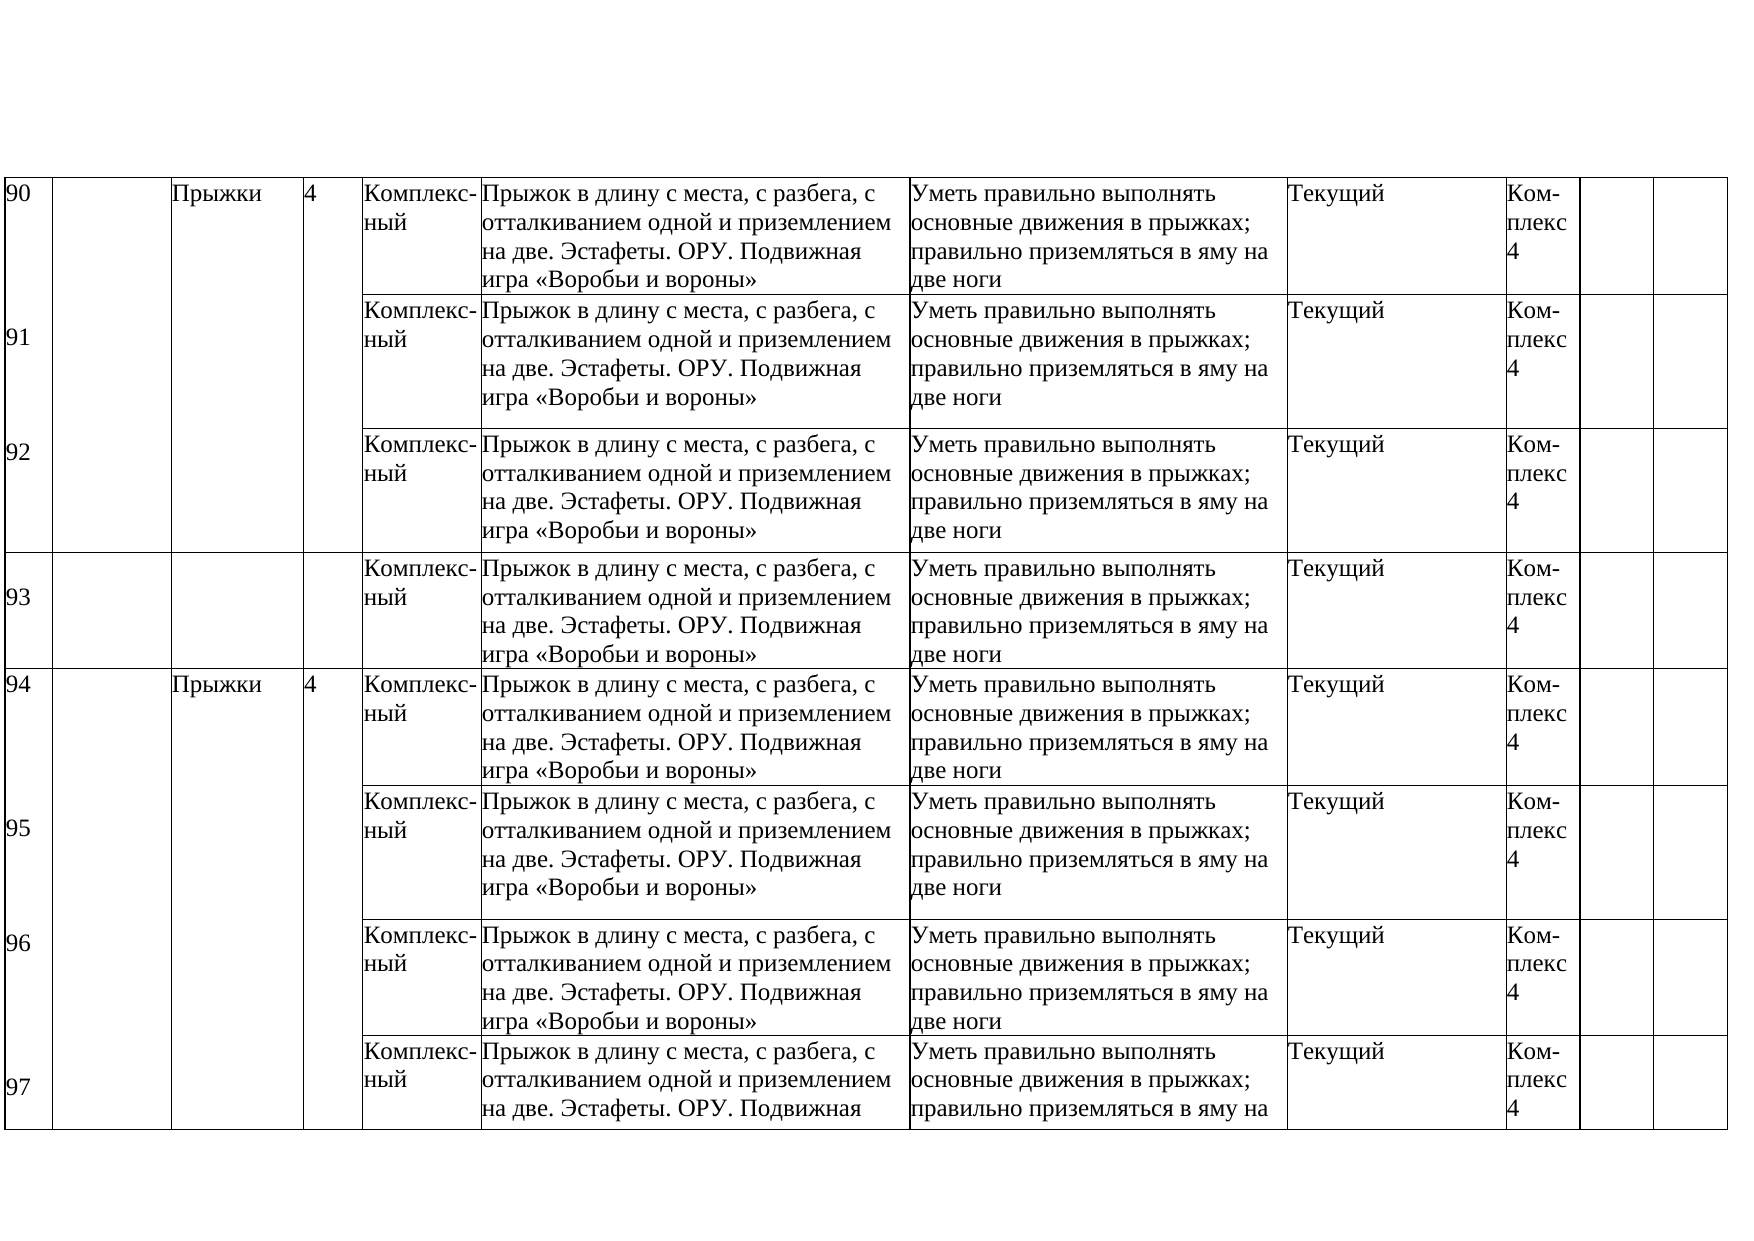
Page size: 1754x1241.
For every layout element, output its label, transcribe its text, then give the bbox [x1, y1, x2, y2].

table_cell Комплекс 4 [1507, 178, 1579, 294]
table_cell [304, 553, 362, 668]
table_cell [1654, 669, 1727, 785]
table_cell [1581, 920, 1653, 1035]
table_cell 93 [6, 553, 52, 668]
table_cell [1654, 920, 1727, 1035]
table_cell Прыжки [172, 669, 303, 1129]
table_cell [1581, 553, 1653, 668]
table_cell [1581, 669, 1653, 785]
table_cell Комплексный [363, 295, 481, 428]
table_cell 4 [304, 178, 362, 552]
table_cell [1654, 178, 1727, 294]
table_cell Уметь правильно выполнять основные движения в прыжках; правильно приземляться в яму на две ноги [911, 429, 1287, 552]
table_cell [1654, 429, 1727, 552]
table_cell Текущий [1288, 553, 1506, 668]
table_cell Комплексный [363, 1036, 481, 1129]
table_cell 94 95 96 97 [6, 669, 52, 1129]
table_cell [53, 178, 171, 552]
table_cell Комплексный [363, 553, 481, 668]
table_cell Уметь правильно выполнять основные движения в прыжках; правильно приземляться в яму на две ноги [911, 178, 1287, 294]
table_cell Прыжок в длину с места, с разбега, с отталкиванием одной и приземлением на две. Эстафеты. ОРУ. Подвижная игра «Воробьи и вороны» [482, 920, 909, 1035]
table_cell Текущий [1288, 786, 1506, 919]
table_cell Прыжок в длину с места, с разбега, с отталкиванием одной и приземлением на две. Эстафеты. ОРУ. Подвижная игра «Воробьи и вороны» [482, 295, 909, 428]
table_cell Текущий [1288, 295, 1506, 428]
table_cell 4 [304, 669, 362, 1129]
table_cell [53, 553, 171, 668]
table_cell [1654, 1036, 1727, 1129]
table_cell Комплекс 4 [1507, 553, 1579, 668]
table_cell Комплексный [363, 429, 481, 552]
table_cell [1581, 295, 1653, 428]
table_cell [1581, 786, 1653, 919]
table_cell Текущий [1288, 429, 1506, 552]
table_cell Уметь правильно выполнять основные движения в прыжках; правильно приземляться в яму на две ноги [911, 669, 1287, 785]
table_cell Уметь правильно выполнять основные движения в прыжках; правильно приземляться в яму на две ноги [911, 553, 1287, 668]
table_cell Комплекс 4 [1507, 786, 1579, 919]
table_cell Текущий [1288, 178, 1506, 294]
table_cell [1654, 786, 1727, 919]
table_cell Уметь правильно выполнять основные движения в прыжках; правильно приземляться в яму на две ноги [911, 295, 1287, 428]
table_cell Прыжок в длину с места, с разбега, с отталкиванием одной и приземлением на две. Эстафеты. ОРУ. Подвижная игра «Воробьи и вороны» [482, 669, 909, 785]
table_cell Текущий [1288, 1036, 1506, 1129]
table_cell Комплекс 4 [1507, 669, 1579, 785]
table_cell Текущий [1288, 920, 1506, 1035]
table_cell Комплекс 4 [1507, 1036, 1579, 1129]
table_cell [53, 669, 171, 1129]
table_cell Прыжок в длину с места, с разбега, с отталкиванием одной и приземлением на две. Эстафеты. ОРУ. Подвижная игра «Воробьи и вороны» [482, 553, 909, 668]
table_cell Уметь правильно выполнять основные движения в прыжках; правильно приземляться в яму на две ноги [911, 786, 1287, 919]
table_cell Комплекс 4 [1507, 429, 1579, 552]
table_cell [1654, 553, 1727, 668]
table_cell Прыжок в длину с места, с разбега, с отталкиванием одной и приземлением на две. Эстафеты. ОРУ. Подвижная игра «Воробьи и вороны» [482, 178, 909, 294]
table_cell Комплекс 4 [1507, 920, 1579, 1035]
table_cell Текущий [1288, 669, 1506, 785]
table_cell Прыжок в длину с места, с разбега, с отталкиванием одной и приземлением на две. Эстафеты. ОРУ. Подвижная игра «Воробьи и вороны» [482, 786, 909, 919]
table_cell [1581, 178, 1653, 294]
table_cell Комплексный [363, 669, 481, 785]
table_cell Комплексный [363, 920, 481, 1035]
table_cell Комплексный [363, 178, 481, 294]
table_cell [1654, 295, 1727, 428]
table_cell Уметь правильно выполнять основные движения в прыжках; правильно приземляться в яму на две ноги [911, 920, 1287, 1035]
table_cell Прыжок в длину с места, с разбега, с отталкиванием одной и приземлением на две. Эстафеты. ОРУ. Подвижная игра «Воробьи и вороны» [482, 429, 909, 552]
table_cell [482, 1036, 909, 1129]
table_cell 90 91 92 [6, 178, 52, 552]
table_cell Комплекс 4 [1507, 295, 1579, 428]
table_cell Прыжки [172, 178, 303, 552]
table_cell [1581, 429, 1653, 552]
table_cell [172, 553, 303, 668]
table_cell Комплексный [363, 786, 481, 919]
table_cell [911, 1036, 1287, 1129]
table_cell [1581, 1036, 1653, 1129]
